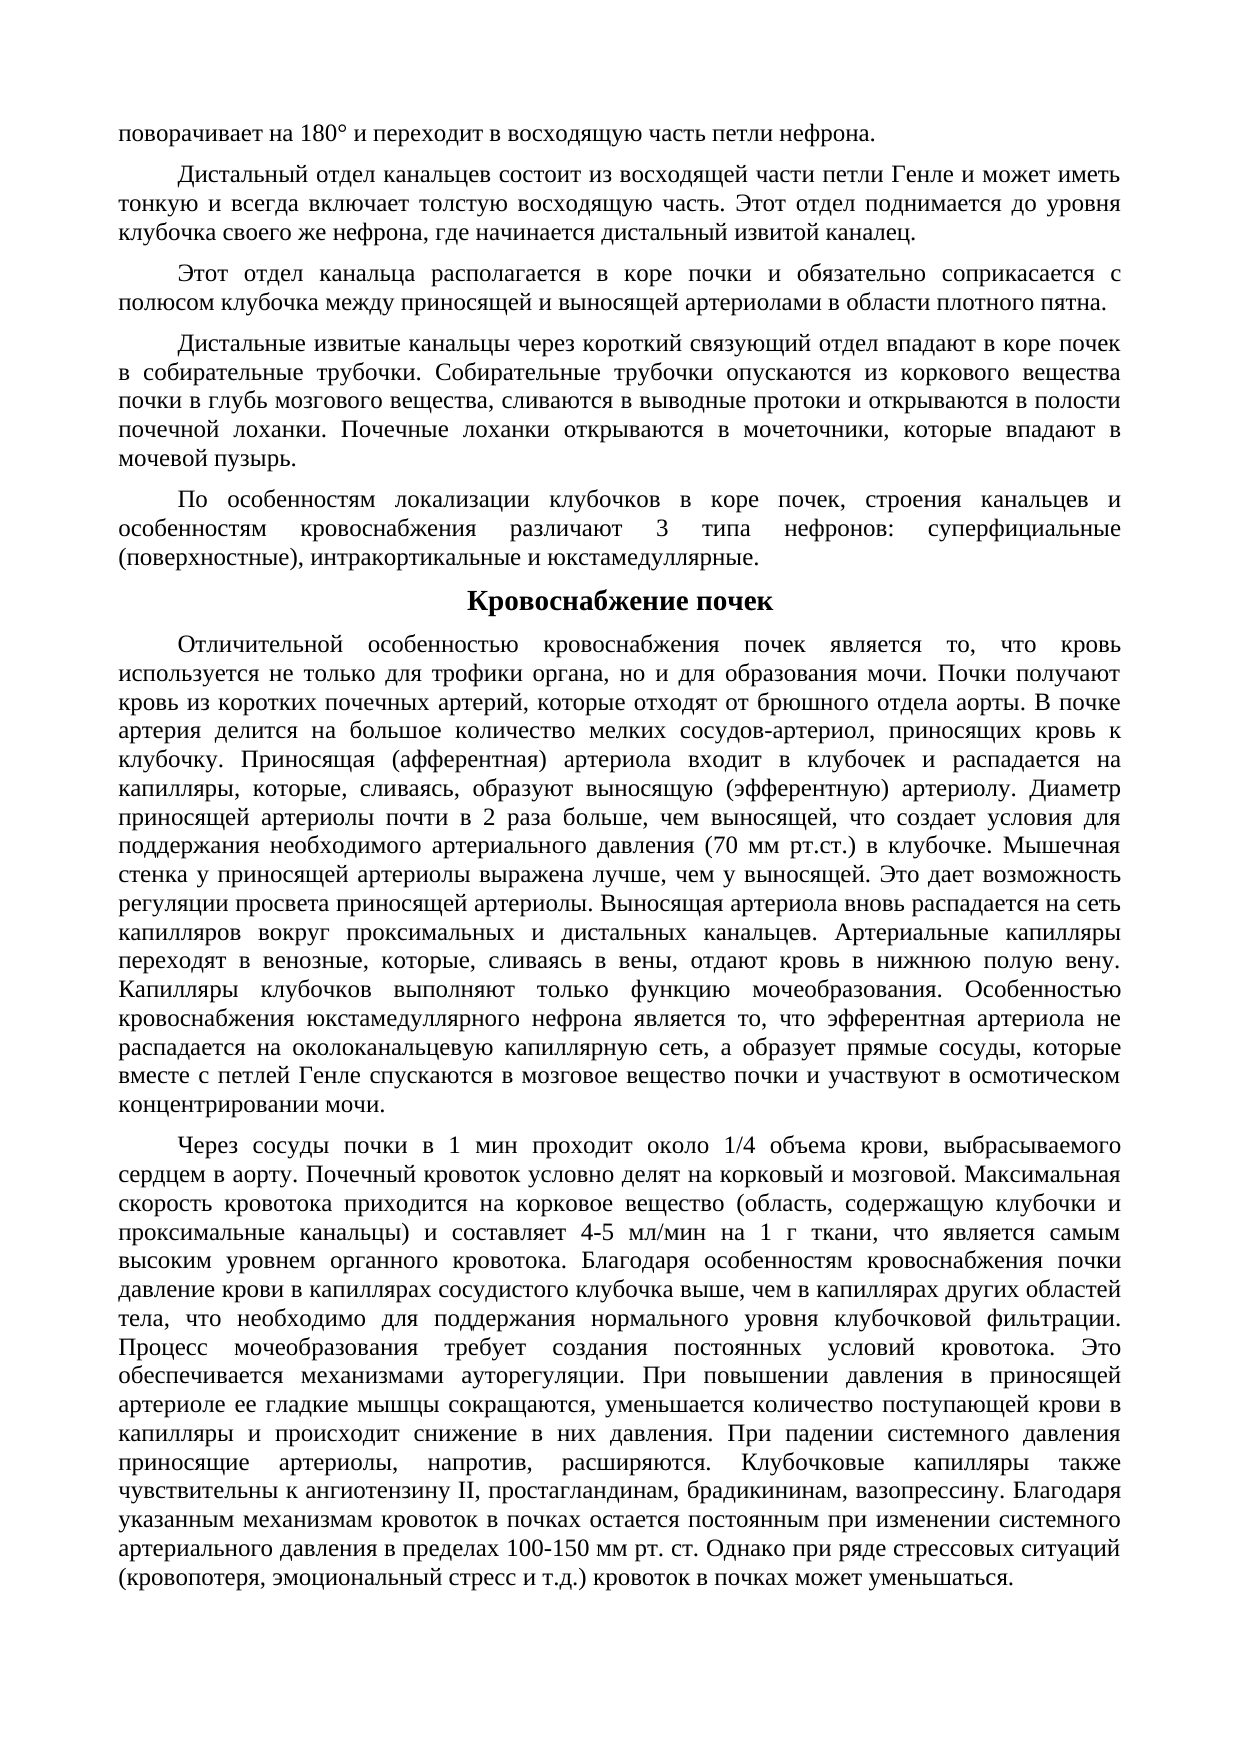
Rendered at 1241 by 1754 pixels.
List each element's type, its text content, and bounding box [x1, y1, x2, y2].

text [118, 118, 1122, 147]
text Через сосуды почки в 1 мин проходит около 1/4 объема крови, выбрасываемого сердцем в аорту. Почечный кровоток условно делят на корковый и мозговой. Максимальная скорость кровотока приходится на корковое вещество (область, содержащую клубочки и проксимальные канальцы) и составляет 4-5 мл/мин на 1 г ткани, что является самым высоким уровнем органного кровотока. Благодаря особенностям кровоснабжения почки давление крови в капиллярах сосудистого клубочка выше, чем в капиллярах других областей тела, что необходимо для поддержания нормального уровня клубочковой фильтрации. Процесс мочеобразования требует создания постоянных условий кровотока. Это обеспечивается механизмами ауторегуляции. При повышении давления в приносящей артериоле ее гладкие мышцы сокращаются, уменьшается количество поступающей крови в капилляры и происходит снижение в них давления. При падении системного давления приносящие артериолы, напротив, расширяются. Клубочковые капилляры также чувствительны к ангиотензину II, простагландинам, брадикининам, вазопрессину. Благодаря указанным механизмам кровоток в почках остается постоянным при изменении системного артериального давления в пределах 100-150 мм рт. ст. Однако при ряде стрессовых ситуаций (кровопотеря, эмоциональный стресс и т.д.) кровоток в почках может уменьшаться. [118, 1130, 1122, 1590]
text Отличительной особенностью кровоснабжения почек является то, что кровь используется не только для трофики органа, но и для образования мочи. Почки получают кровь из коротких почечных артерий, которые отходят от брюшного отдела аорты. В почке артерия делится на большое количество мелких сосудов-артериол, приносящих кровь к клубочку. Приносящая (афферентная) артериола входит в клубочек и распадается на капилляры, которые, сливаясь, образуют выносящую (эфферентную) артериолу. Диаметр приносящей артериолы почти в 2 раза больше, чем выносящей, что создает условия для поддержания необходимого артериального давления (70 мм рт.ст.) в клубочке. Мышечная стенка у приносящей артериолы выражена лучше, чем у выносящей. Это дает возможность регуляции просвета приносящей артериолы. Выносящая артериола вновь распадается на сеть капилляров вокруг проксимальных и дистальных канальцев. Артериальные капилляры переходят в венозные, которые, сливаясь в вены, отдают кровь в нижнюю полую вену. Капилляры клубочков выполняют только функцию мочеобразования. Особенностью кровоснабжения юкстамедуллярного нефрона является то, что эфферентная артериола не распадается на околоканальцевую капиллярную сеть, а образует прямые сосуды, которые вместе с петлей Генле спускаются в мозговое вещество почки и участвуют в осмотическом концентрировании мочи. [118, 629, 1122, 1118]
text Этот отдел канальца располагается в коре почки и обязательно соприкасается с полюсом клубочка между приносящей и выносящей артериолами в области плотного пятна. [118, 258, 1122, 316]
text Дистальные извитые канальцы через короткий связующий отдел впадают в коре почек в собирательные трубочки. Собирательные трубочки опускаются из коркового вещества почки в глубь мозгового вещества, сливаются в выводные протоки и открываются в полости почечной лоханки. Почечные лоханки открываются в мочеточники, которые впадают в мочевой пузырь. [118, 328, 1122, 472]
text Кровоснабжение почек [118, 583, 1122, 617]
text Дистальный отдел канальцев состоит из восходящей части петли Генле и может иметь тонкую и всегда включает толстую восходящую часть. Этот отдел поднимается до уровня клубочка своего же нефрона, где начинается дистальный извитой каналец. [118, 159, 1122, 246]
text По особенностям локализации клубочков в коре почек, строения канальцев и особенностям кровоснабжения различают 3 типа нефронов: суперфициальные (поверхностные), интракортикальные и юкстамедуллярные. [118, 484, 1122, 571]
